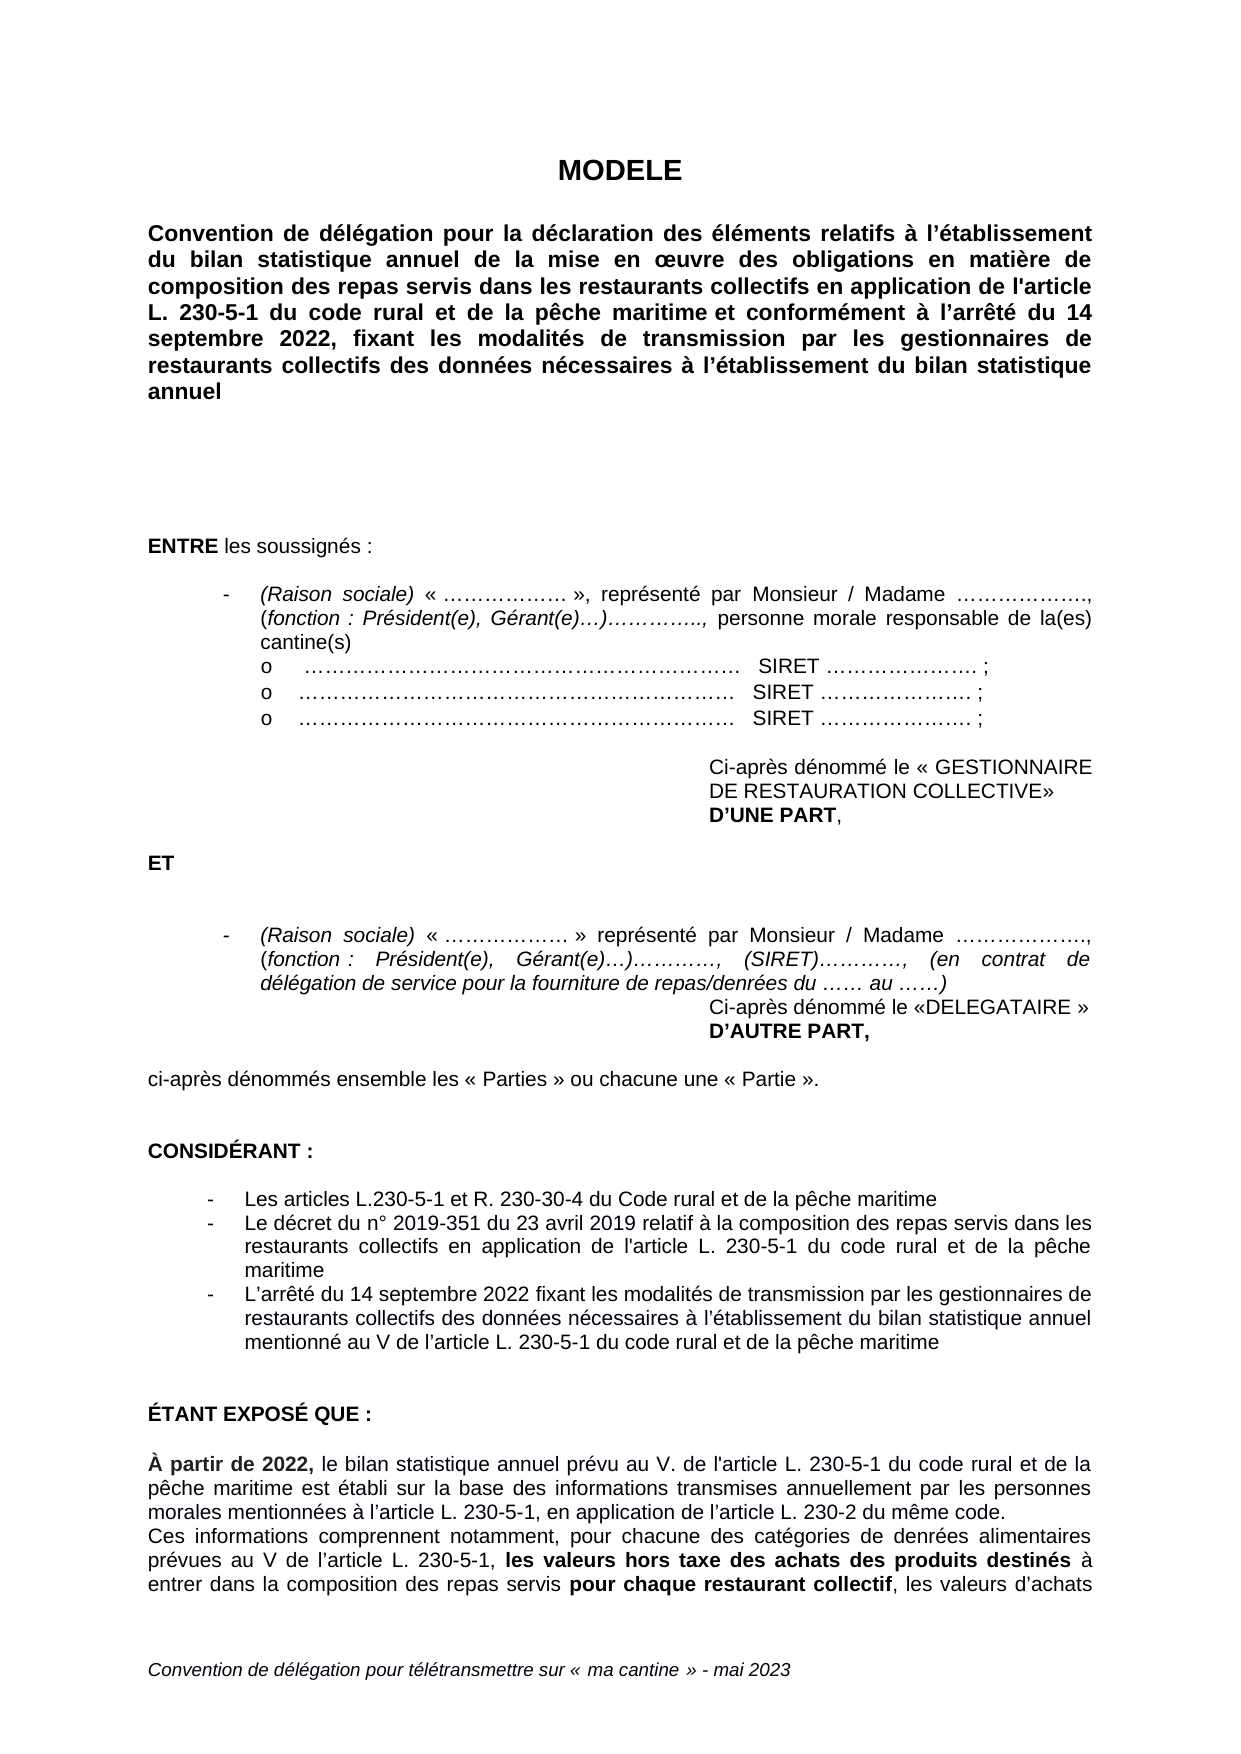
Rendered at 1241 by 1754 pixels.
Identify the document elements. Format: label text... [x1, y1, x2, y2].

list ……………………………………………………… SIRET …………………. ; [260, 654, 1092, 679]
text ci-après dénommés ensemble les « Parties » ou chacune une « Partie ». [148, 1067, 1092, 1091]
text Ci-après dénommé le « GESTIONNAIRE DE RESTAURATION COLLECTIVE» [709, 755, 1092, 803]
text D’UNE PART, [709, 803, 1092, 827]
list (Raison sociale) « ……………… » représenté par Monsieur / Madame ………………., (fonction : Président(e), Gérant(e)…)…………, (SIRET)…………, (en contrat de délégation de service pour la fourniture de repas/denrées du …… au ……) [223, 923, 1092, 995]
list Le décret du n° 2019-351 du 23 avril 2019 relatif à la composition des repas servis dans les restaurants collectifs en application de l'article L. 230-5-1 du code rural et de la pêche maritime [207, 1210, 1092, 1282]
list ……………………………………………………… SIRET …………………. ; [260, 705, 1092, 731]
text ENTRE les soussignés : [148, 534, 1092, 558]
list (Raison sociale) « ……………… », représenté par Monsieur / Madame ………………., (fonction : Président(e), Gérant(e)…)………….., personne morale responsable de la(es) cantine(s) [223, 582, 1092, 654]
list ……………………………………………………… SIRET …………………. ; [260, 679, 1092, 705]
text D’AUTRE PART, [709, 1019, 1092, 1043]
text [148, 1524, 1092, 1596]
text Convention de délégation pour la déclaration des éléments relatifs à l’établissement du bilan statistique annuel de la mise en œuvre des obligations en matière de composition des repas servis dans les restaurants collectifs en application de l'article L. 230-5-1 du code rural et de la pêche maritime et conformément à l’arrêté du 14 septembre 2022, fixant les modalités de transmission par les gestionnaires de restaurants collectifs des données nécessaires à l’établissement du bilan statistique annuel [148, 220, 1092, 404]
list Les articles L.230-5-1 et R. 230-30-4 du Code rural et de la pêche maritime [207, 1186, 1092, 1210]
text Ci-après dénommé le «DELEGATAIRE » [709, 995, 1092, 1019]
text CONSIDÉRANT : [148, 1138, 1092, 1162]
text MODELE [148, 153, 1092, 186]
text ÉTANT EXPOSÉ QUE : [148, 1402, 1092, 1426]
text ET [148, 851, 1092, 875]
text À partir de 2022, le bilan statistique annuel prévu au V. de l'article L. 230-5-1 du code rural et de la pêche maritime est établi sur la base des informations transmises annuellement par les personnes morales mentionnées à l’article L. 230-5-1, en application de l’article L. 230-2 du même code. [148, 1452, 1092, 1524]
list L’arrêté du 14 septembre 2022 fixant les modalités de transmission par les gestionnaires de restaurants collectifs des données nécessaires à l’établissement du bilan statistique annuel mentionné au V de l’article L. 230-5-1 du code rural et de la pêche maritime [207, 1282, 1092, 1354]
